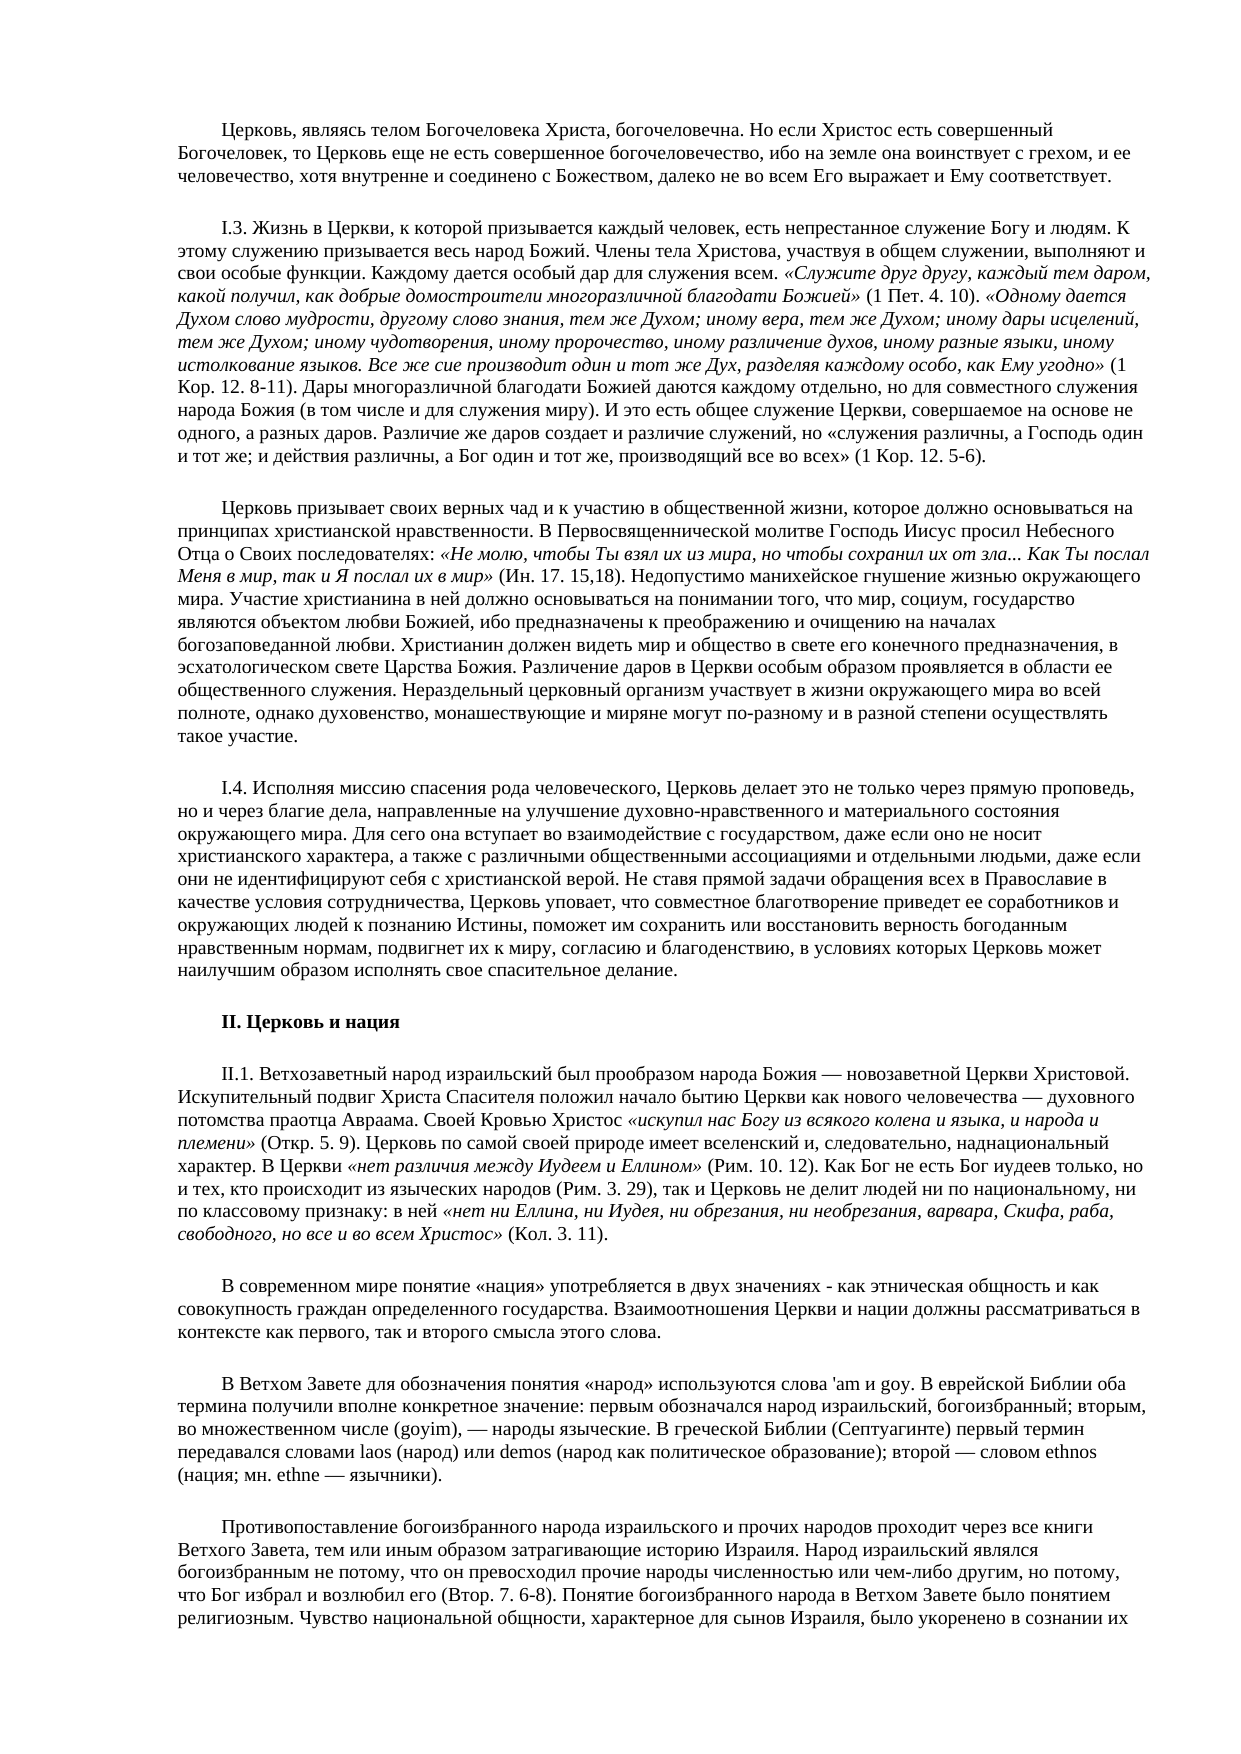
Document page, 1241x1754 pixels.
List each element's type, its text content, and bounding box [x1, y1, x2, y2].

text В Ветхом Завете для обозначения понятия «народ» используются слова 'am и goy. В еврейской Библии оба термина получили вполне конкретное значение: первым обозначался народ израильский, богоизбранный; вторым, во множественном числе (goyim), — народы языческие. В греческой Библии (Септуагинте) первый термин передавался словами laos (народ) или demos (народ как политическое образование); второй — словом ethnos (нация; мн. ethne — язычники). [177, 1372, 1152, 1486]
text В современном мире понятие «нация» употребляется в двух значениях - как этническая общность и как совокупность граждан определенного государства. Взаимоотношения Церкви и нации должны рассматриваться в контексте как первого, так и второго смысла этого слова. [177, 1274, 1152, 1342]
text I.4. Исполняя миссию спасения рода человеческого, Церковь делает это не только через прямую проповедь, но и через благие дела, направленные на улучшение духовно-нравственного и материального состояния окружающего мира. Для сего она вступает во взаимодействие с государством, даже если оно не носит христианского характера, а также с различными общественными ассоциациями и отдельными людьми, даже если они не идентифицируют себя с христианской верой. Не ставя прямой задачи обращения всех в Православие в качестве условия сотрудничества, Церковь уповает, что совместное благотворение приведет ее соработников и окружающих людей к познанию Истины, поможет им сохранить или восстановить верность богоданным нравственным нормам, подвигнет их к миру, согласию и благоденствию, в условиях которых Церковь может наилучшим образом исполнять свое спасительное делание. [177, 776, 1152, 981]
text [177, 1515, 1152, 1629]
text II. Церковь и нация [177, 1010, 1152, 1033]
text Церковь, являясь телом Богочеловека Христа, богочеловечна. Но если Христос есть совершенный Богочеловек, то Церковь еще не есть совершенное богочеловечество, ибо на земле она воинствует с грехом, и ее человечество, хотя внутренне и соединено с Божеством, далеко не во всем Его выражает и Ему соответствует. [177, 118, 1152, 187]
text II.1. Ветхозаветный народ израильский был прообразом народа Божия — новозаветной Церкви Христовой. Искупительный подвиг Христа Спасителя положил начало бытию Церкви как нового человечества — духовного потомства праотца Авраама. Своей Кровью Христос «искупил нас Богу из всякого колена и языка, и народа и племени» (Откр. 5. 9). Церковь по самой своей природе имеет вселенский и, следовательно, наднациональный характер. В Церкви «нет различия между Иудеем и Еллином» (Рим. 10. 12). Как Бог не есть Бог иудеев только, но и тех, кто происходит из языческих народов (Рим. 3. 29), так и Церковь не делит людей ни по национальному, ни по классовому признаку: в ней «нет ни Еллина, ни Иудея, ни обрезания, ни необрезания, варвара, Скифа, раба, свободного, но все и во всем Христос» (Кол. 3. 11). [177, 1062, 1152, 1245]
text Церковь призывает своих верных чад и к участию в общественной жизни, которое должно основываться на принципах христианской нравственности. В Первосвященнической молитве Господь Иисус просил Небесного Отца о Своих последователях: «Не молю, чтобы Ты взял их из мира, но чтобы сохранил их от зла... Как Ты послал Меня в мир, так и Я послал их в мир» (Ин. 17. 15,18). Недопустимо манихейское гнушение жизнью окружающего мира. Участие христианина в ней должно основываться на понимании того, что мир, социум, государство являются объектом любви Божией, ибо предназначены к преображению и очищению на началах богозаповеданной любви. Христианин должен видеть мир и общество в свете его конечного предназначения, в эсхатологическом свете Царства Божия. Различение даров в Церкви особым образом проявляется в области ее общественного служения. Нераздельный церковный организм участвует в жизни окружающего мира во всей полноте, однако духовенство, монашествующие и миряне могут по-разному и в разной степени осуществлять такое участие. [177, 496, 1152, 747]
text I.3. Жизнь в Церкви, к которой призывается каждый человек, есть непрестанное служение Богу и людям. К этому служению призывается весь народ Божий. Члены тела Христова, участвуя в общем служении, выполняют и свои особые функции. Каждому дается особый дар для служения всем. «Служите друг другу, каждый тем даром, какой получил, как добрые домостроители многоразличной благодати Божией» (1 Пет. 4. 10). «Одному дается Духом слово мудрости, другому слово знания, тем же Духом; иному вера, тем же Духом; иному дары исцелений, тем же Духом; иному чудотворения, иному пророчество, иному различение духов, иному разные языки, иному истолкование языков. Все же сие производит один и тот же Дух, разделяя каждому особо, как Ему угодно» (1 Кор. 12. 8-11). Дары многоразличной благодати Божией даются каждому отдельно, но для совместного служения народа Божия (в том числе и для служения миру). И это есть общее служение Церкви, совершаемое на основе не одного, а разных даров. Различие же даров создает и различие служений, но «служения различны, а Господь один и тот же; и действия различны, а Бог один и тот же, производящий все во всех» (1 Кор. 12. 5-6). [177, 216, 1152, 467]
